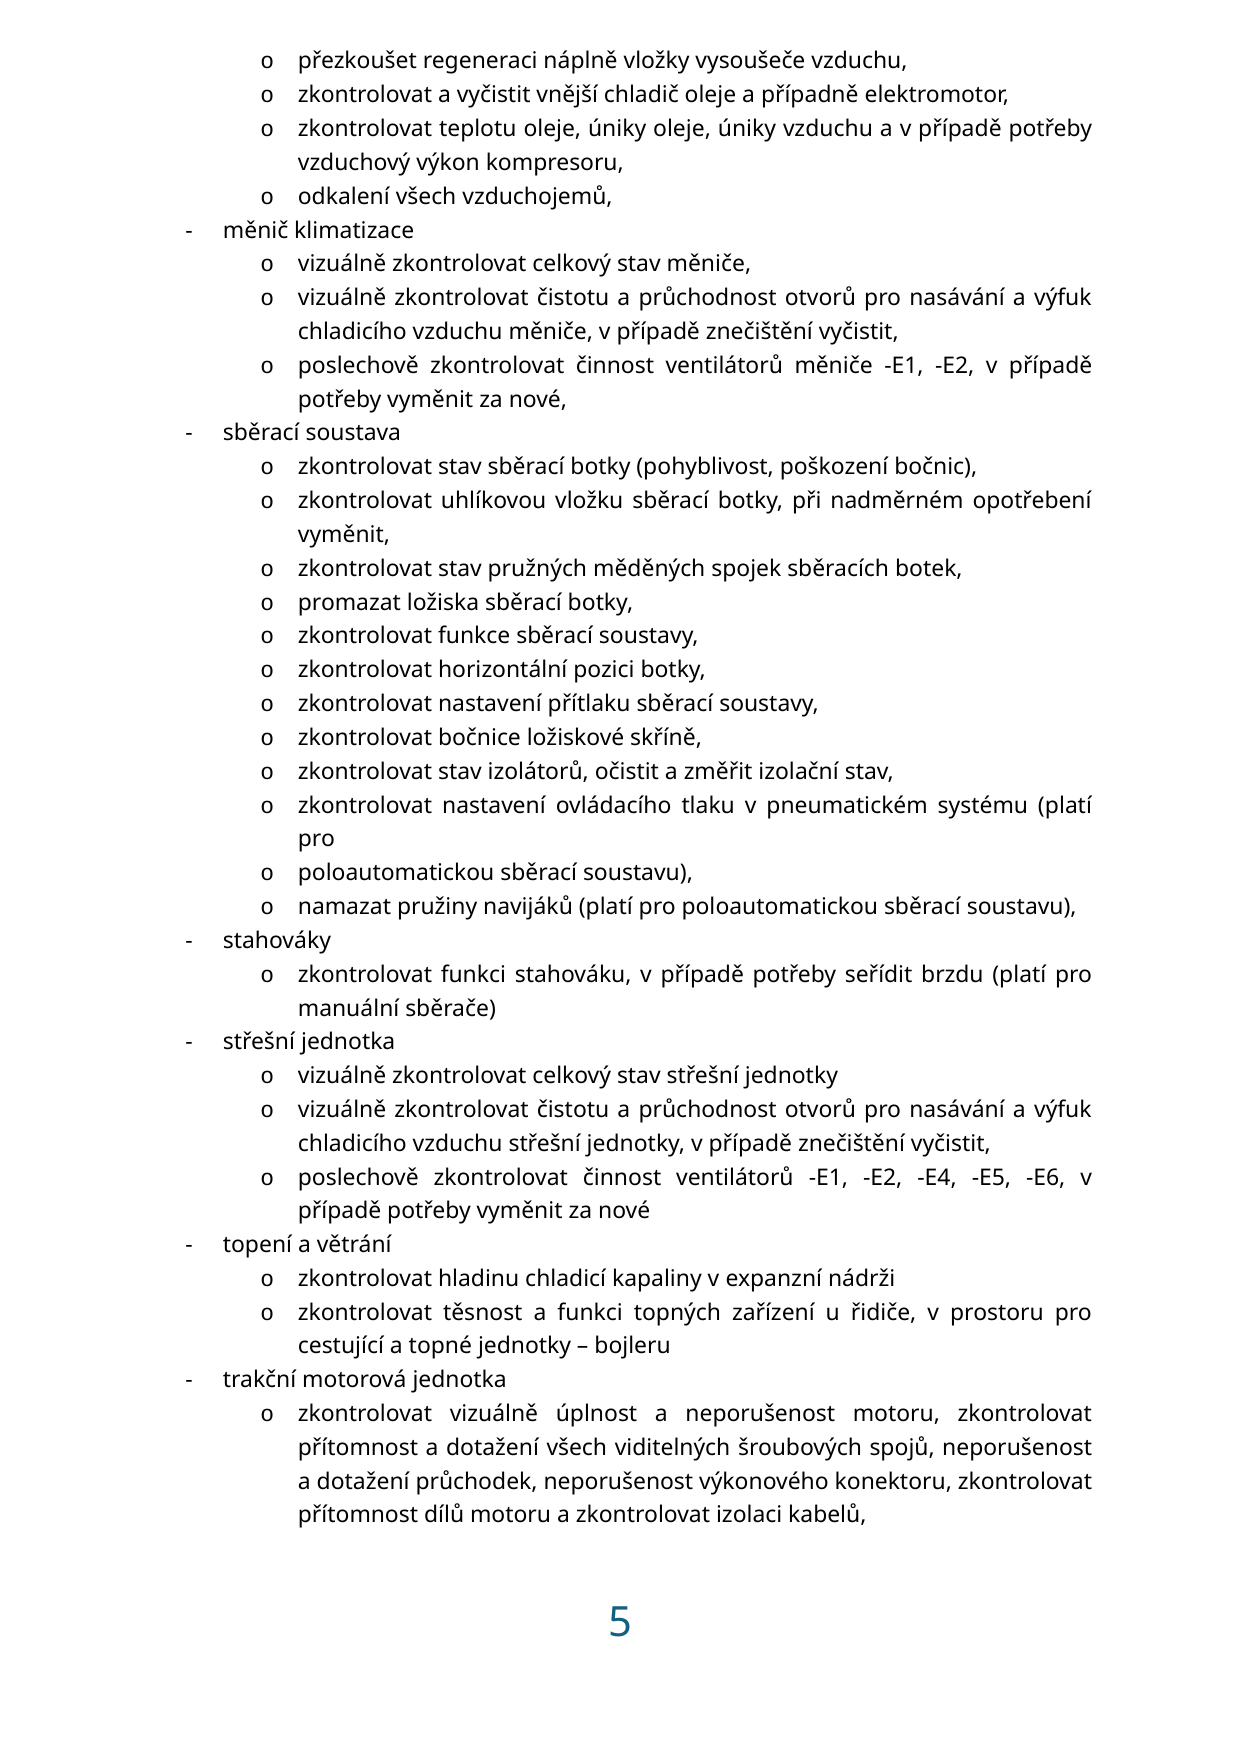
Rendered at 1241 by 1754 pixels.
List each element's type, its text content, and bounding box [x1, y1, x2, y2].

list vizuálně zkontrolovat čistotu a průchodnost otvorů pro nasávání a výfuk chladicího vzduchu střešní jednotky, v případě znečištění vyčistit, [260, 1093, 1093, 1158]
list vizuálně zkontrolovat celkový stav střešní jednotky [260, 1059, 1093, 1090]
list zkontrolovat a vyčistit vnější chladič oleje a případně elektromotor, [260, 78, 1093, 109]
list topení a větrání [185, 1228, 1093, 1259]
list sběrací soustava [185, 416, 1093, 448]
list zkontrolovat teplotu oleje, úniky oleje, úniky vzduchu a v případě potřeby vzduchový výkon kompresoru, [260, 112, 1093, 177]
list vizuálně zkontrolovat celkový stav měniče, [260, 247, 1093, 279]
list zkontrolovat funkci stahováku, v případě potřeby seřídit brzdu (platí pro manuální sběrače) [260, 958, 1093, 1023]
list namazat pružiny navijáků (platí pro poloautomatickou sběrací soustavu), [260, 890, 1093, 921]
list trakční motorová jednotka [185, 1363, 1093, 1394]
list měnič klimatizace [185, 213, 1093, 245]
list odkalení všech vzduchojemů, [260, 180, 1093, 211]
list střešní jednotka [185, 1025, 1093, 1056]
list poslechově zkontrolovat činnost ventilátorů měniče -E1, -E2, v případě potřeby vyměnit za nové, [260, 349, 1093, 414]
list stahováky [185, 924, 1093, 955]
list zkontrolovat vizuálně úplnost a neporušenost motoru, zkontrolovat přítomnost a dotažení všech viditelných šroubových spojů, neporušenost a dotažení průchodek, neporušenost výkonového konektoru, zkontrolovat přítomnost dílů motoru a zkontrolovat izolaci kabelů, [260, 1397, 1093, 1529]
list poslechově zkontrolovat činnost ventilátorů -E1, -E2, -E4, -E5, -E6, v případě potřeby vyměnit za nové [260, 1160, 1093, 1226]
list promazat ložiska sběrací botky, [260, 585, 1093, 617]
list zkontrolovat stav izolátorů, očistit a změřit izolační stav, [260, 755, 1093, 786]
list zkontrolovat hladinu chladicí kapaliny v expanzní nádrži [260, 1262, 1093, 1293]
list zkontrolovat horizontální pozici botky, [260, 653, 1093, 684]
list zkontrolovat uhlíkovou vložku sběrací botky, při nadměrném opotřebení vyměnit, [260, 484, 1093, 549]
list přezkoušet regeneraci náplně vložky vysoušeče vzduchu, [260, 44, 1093, 76]
list poloautomatickou sběrací soustavu), [260, 856, 1093, 887]
list zkontrolovat funkce sběrací soustavy, [260, 619, 1093, 651]
list zkontrolovat nastavení přítlaku sběrací soustavy, [260, 687, 1093, 718]
list zkontrolovat stav pružných měděných spojek sběracích botek, [260, 552, 1093, 583]
list zkontrolovat bočnice ložiskové skříně, [260, 721, 1093, 752]
list zkontrolovat stav sběrací botky (pohyblivost, poškození bočnic), [260, 450, 1093, 481]
list vizuálně zkontrolovat čistotu a průchodnost otvorů pro nasávání a výfuk chladicího vzduchu měniče, v případě znečištění vyčistit, [260, 281, 1093, 346]
list zkontrolovat těsnost a funkci topných zařízení u řidiče, v prostoru pro cestující a topné jednotky – bojleru [260, 1296, 1093, 1361]
list zkontrolovat nastavení ovládacího tlaku v pneumatickém systému (platí pro [260, 788, 1093, 854]
